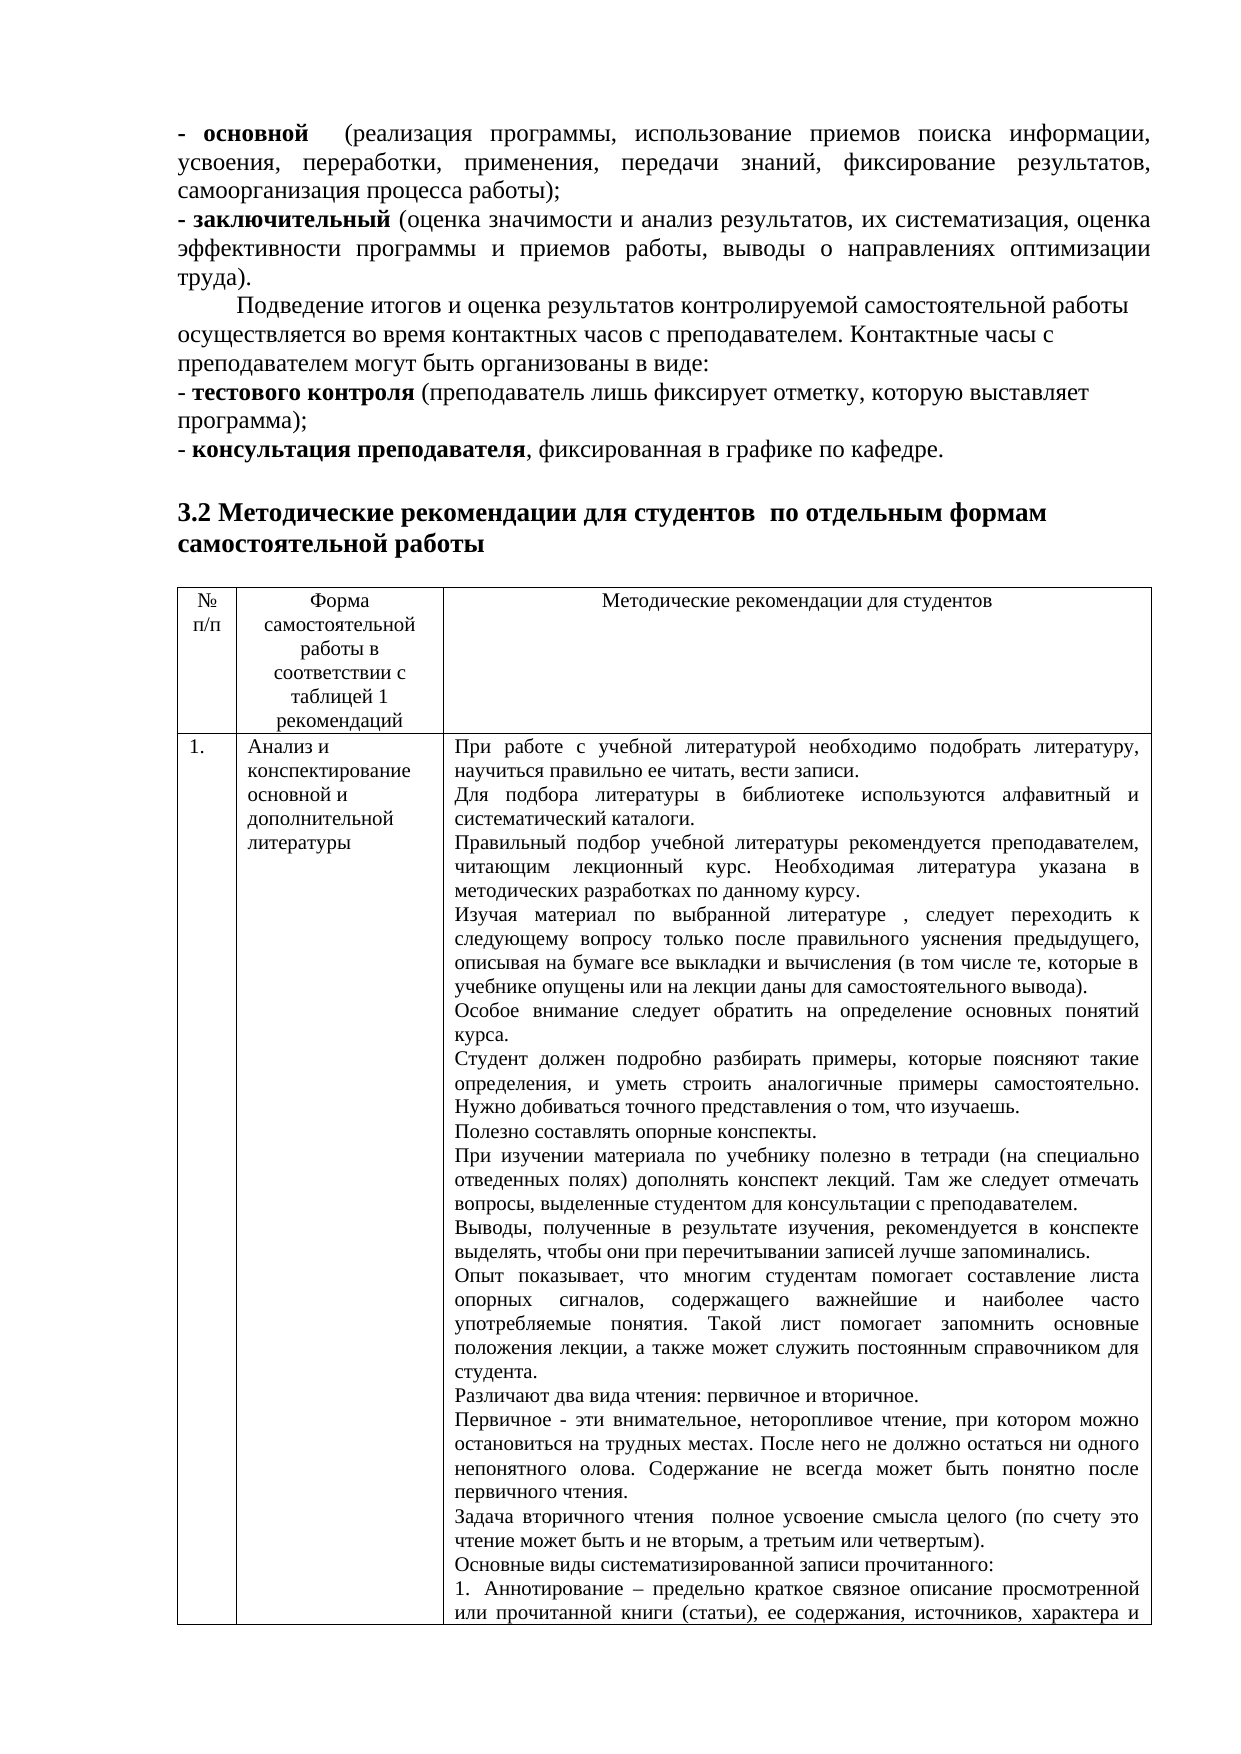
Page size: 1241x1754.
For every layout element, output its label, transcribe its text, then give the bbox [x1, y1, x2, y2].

table_cell 1. [178, 734, 236, 1624]
text Подведение итогов и оценка результатов контролируемой самостоятельной работы осуществляется во время контактных часов с преподавателем. Контактные часы с преподавателем могут быть организованы в виде: [177, 291, 1152, 377]
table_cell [237, 734, 443, 1624]
table_header № п/п [178, 588, 236, 732]
text - тестового контроля (преподаватель лишь фиксирует отметку, которую выставляет программа); [177, 377, 1152, 434]
table_header Форма самостоятельной работы в соответствии с таблицей 1 рекомендаций [237, 588, 443, 732]
text - основной (реализация программы, использование приемов поиска информации, усвоения, переработки, применения, передачи знаний, фиксирование результатов, самоорганизация процесса работы); [177, 118, 1152, 204]
text 3.2 Методические рекомендации для студентов по отдельным формам самостоятельной работы [177, 496, 1152, 558]
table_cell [444, 734, 1151, 1624]
text - заключительный (оценка значимости и анализ результатов, их систематизация, оценка эффективности программы и приемов работы, выводы о направлениях оптимизации труда). [177, 204, 1152, 291]
text - консультация преподавателя, фиксированная в графике по кафедре. [177, 434, 1152, 463]
table_header Методические рекомендации для студентов [444, 588, 1151, 732]
